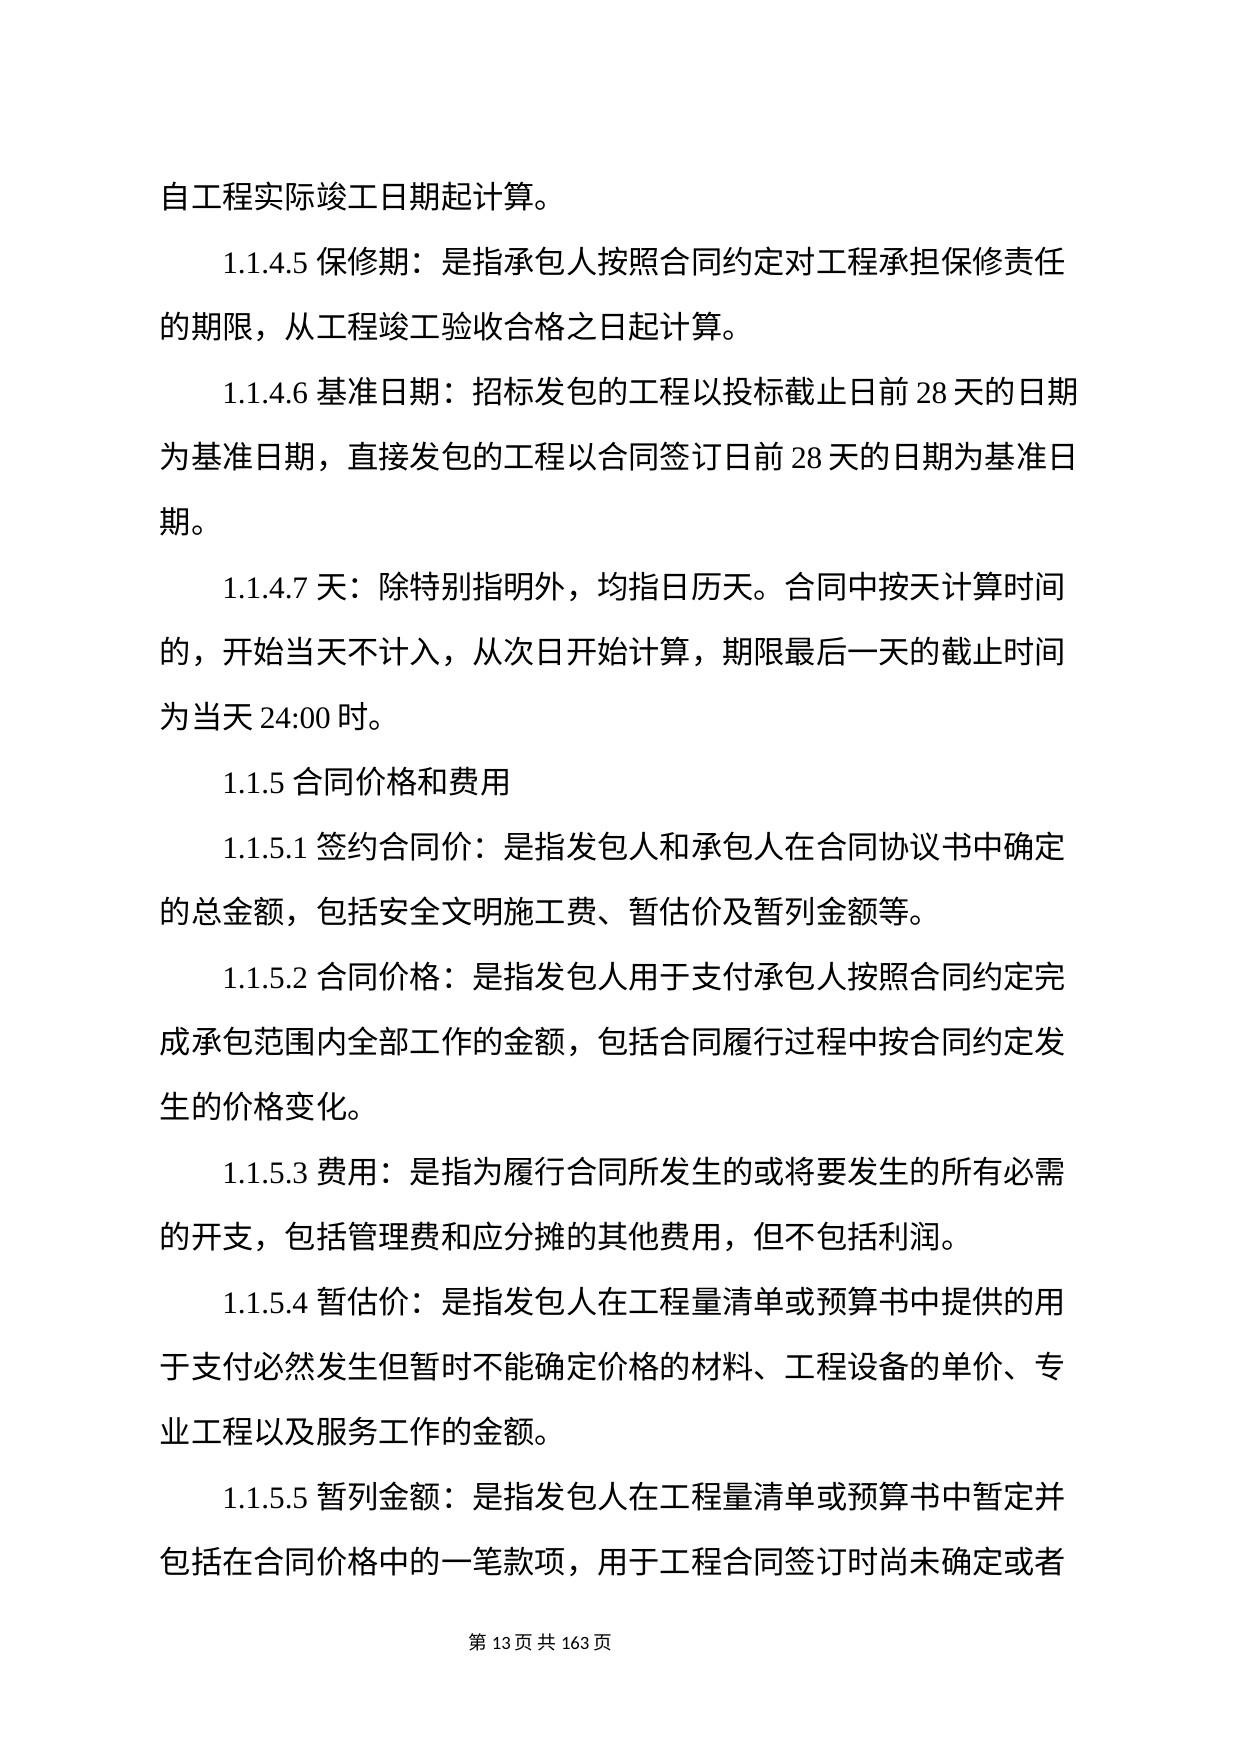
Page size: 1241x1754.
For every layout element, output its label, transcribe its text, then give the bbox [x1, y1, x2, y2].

text 1.1.5.4 暂估价：是指发包人在工程量清单或预算书中提供的用于支付必然发生但暂时不能确定价格的材料、工程设备的单价、专业工程以及服务工作的金额。 [159, 1267, 1078, 1462]
text 1.1.5.1 签约合同价：是指发包人和承包人在合同协议书中确定的总金额，包括安全文明施工费、暂估价及暂列金额等。 [159, 812, 1078, 942]
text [159, 1462, 1078, 1592]
text 1.1.4.5 保修期：是指承包人按照合同约定对工程承担保修责任的期限，从工程竣工验收合格之日起计算。 [159, 227, 1078, 357]
text 1.1.5 合同价格和费用 [159, 747, 1078, 812]
text 1.1.4.7 天：除特别指明外，均指日历天。合同中按天计算时间的，开始当天不计入，从次日开始计算，期限最后一天的截止时间为当天24:00时。 [159, 552, 1078, 747]
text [159, 162, 1078, 227]
text 1.1.4.6 基准日期：招标发包的工程以投标截止日前28天的日期为基准日期，直接发包的工程以合同签订日前28天的日期为基准日期。 [159, 357, 1078, 552]
text 1.1.5.2 合同价格：是指发包人用于支付承包人按照合同约定完成承包范围内全部工作的金额，包括合同履行过程中按合同约定发生的价格变化。 [159, 942, 1078, 1137]
text 1.1.5.3 费用：是指为履行合同所发生的或将要发生的所有必需的开支，包括管理费和应分摊的其他费用，但不包括利润。 [159, 1137, 1078, 1267]
